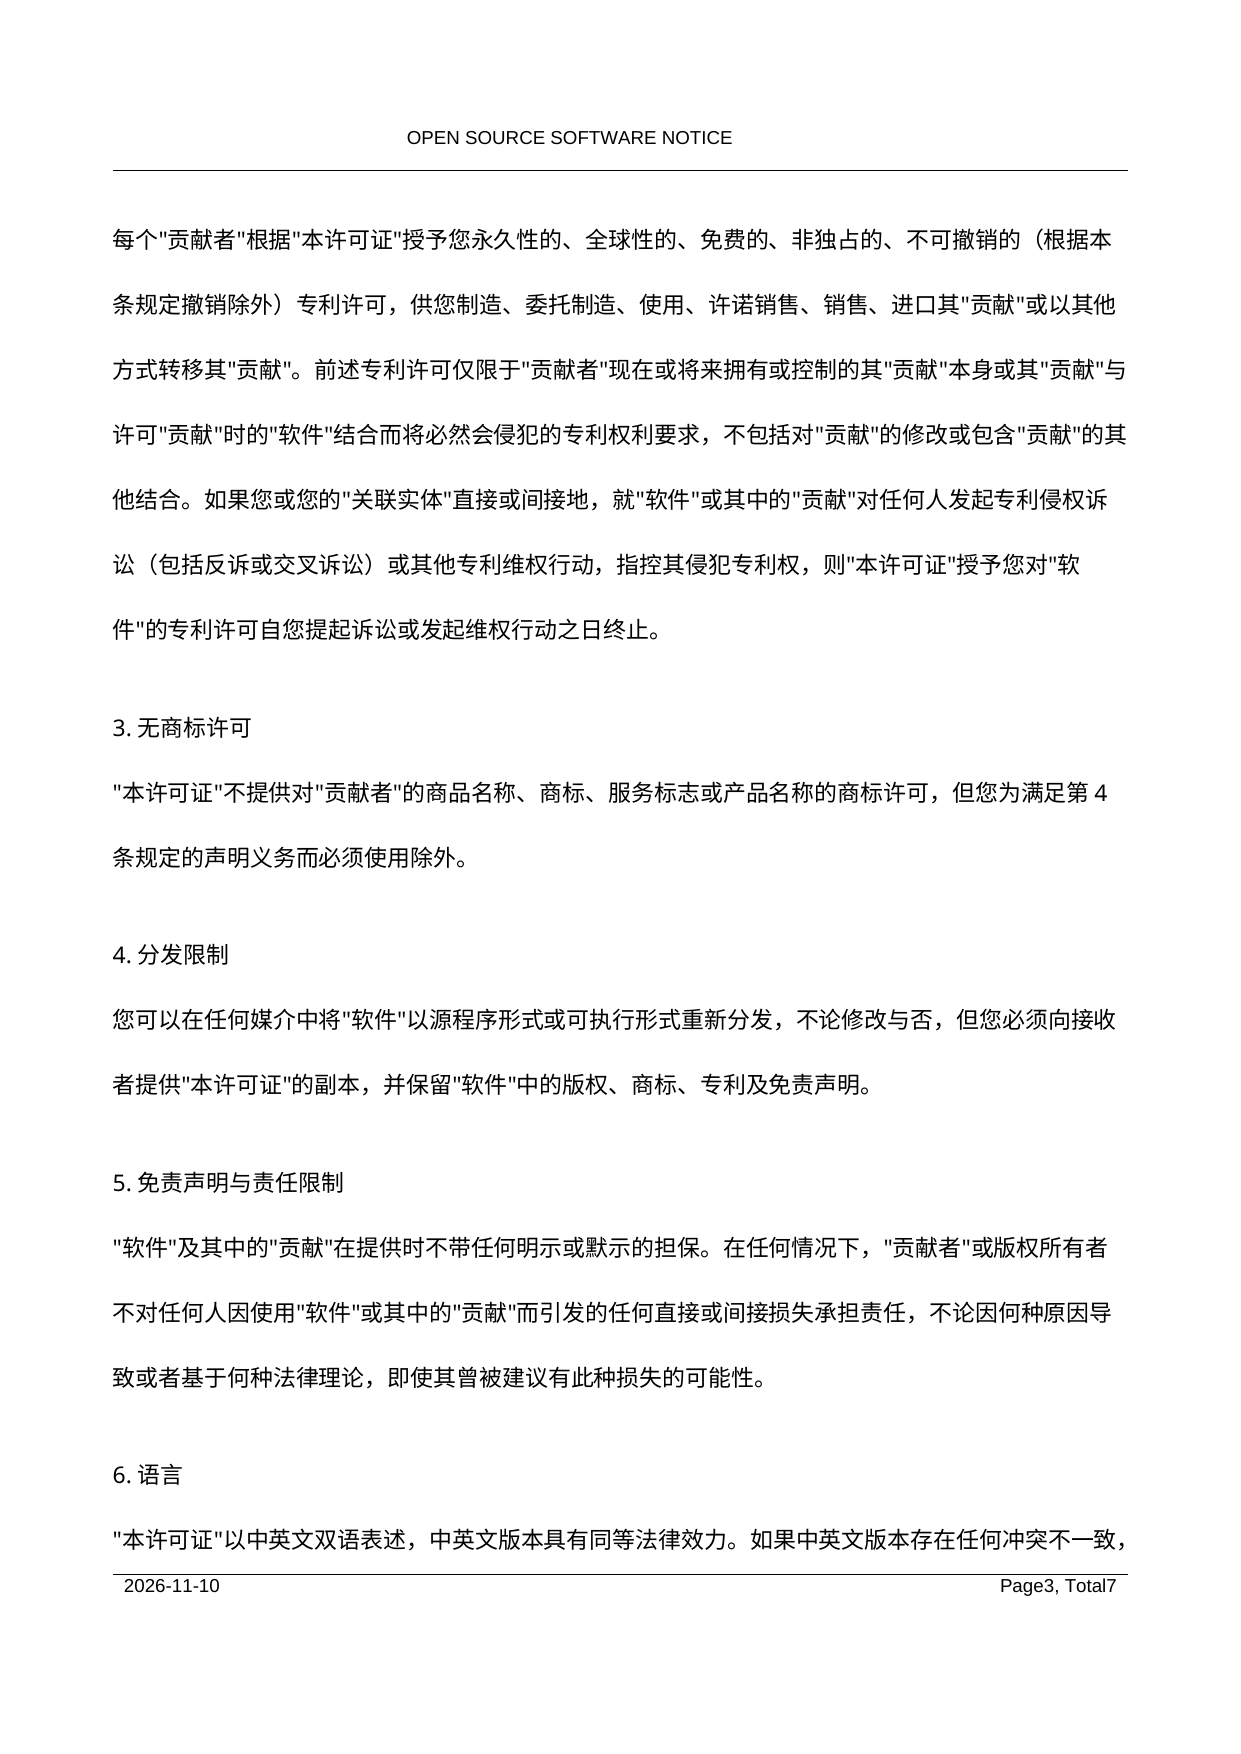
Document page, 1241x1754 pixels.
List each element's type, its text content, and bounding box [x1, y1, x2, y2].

text 您可以在任何媒介中将"软件"以源程序形式或可执行形式重新分发，不论修改与否，但您必须向接收者提供"本许可证"的副本，并保留"软件"中的版权、商标、专利及免责声明。 [112, 986, 1128, 1116]
text 4. 分发限制 [112, 921, 1128, 986]
text 5. 免责声明与责任限制 [112, 1149, 1128, 1214]
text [112, 1506, 1128, 1571]
text "软件"及其中的"贡献"在提供时不带任何明示或默示的担保。在任何情况下，"贡献者"或版权所有者不对任何人因使用"软件"或其中的"贡献"而引发的任何直接或间接损失承担责任，不论因何种原因导致或者基于何种法律理论，即使其曾被建议有此种损失的可能性。 [112, 1214, 1128, 1409]
text "本许可证"不提供对"贡献者"的商品名称、商标、服务标志或产品名称的商标许可，但您为满足第4条规定的声明义务而必须使用除外。 [112, 759, 1128, 889]
text 3. 无商标许可 [112, 694, 1128, 759]
text 每个"贡献者"根据"本许可证"授予您永久性的、全球性的、免费的、非独占的、不可撤销的（根据本条规定撤销除外）专利许可，供您制造、委托制造、使用、许诺销售、销售、进口其"贡献"或以其他方式转移其"贡献"。前述专利许可仅限于"贡献者"现在或将来拥有或控制的其"贡献"本身或其"贡献"与许可"贡献"时的"软件"结合而将必然会侵犯的专利权利要求，不包括对"贡献"的修改或包含"贡献"的其他结合。如果您或您的"关联实体"直接或间接地，就"软件"或其中的"贡献"对任何人发起专利侵权诉讼（包括反诉或交叉诉讼）或其他专利维权行动，指控其侵犯专利权，则"本许可证"授予您对"软件"的专利许可自您提起诉讼或发起维权行动之日终止。 [112, 206, 1128, 661]
text 6. 语言 [112, 1441, 1128, 1506]
